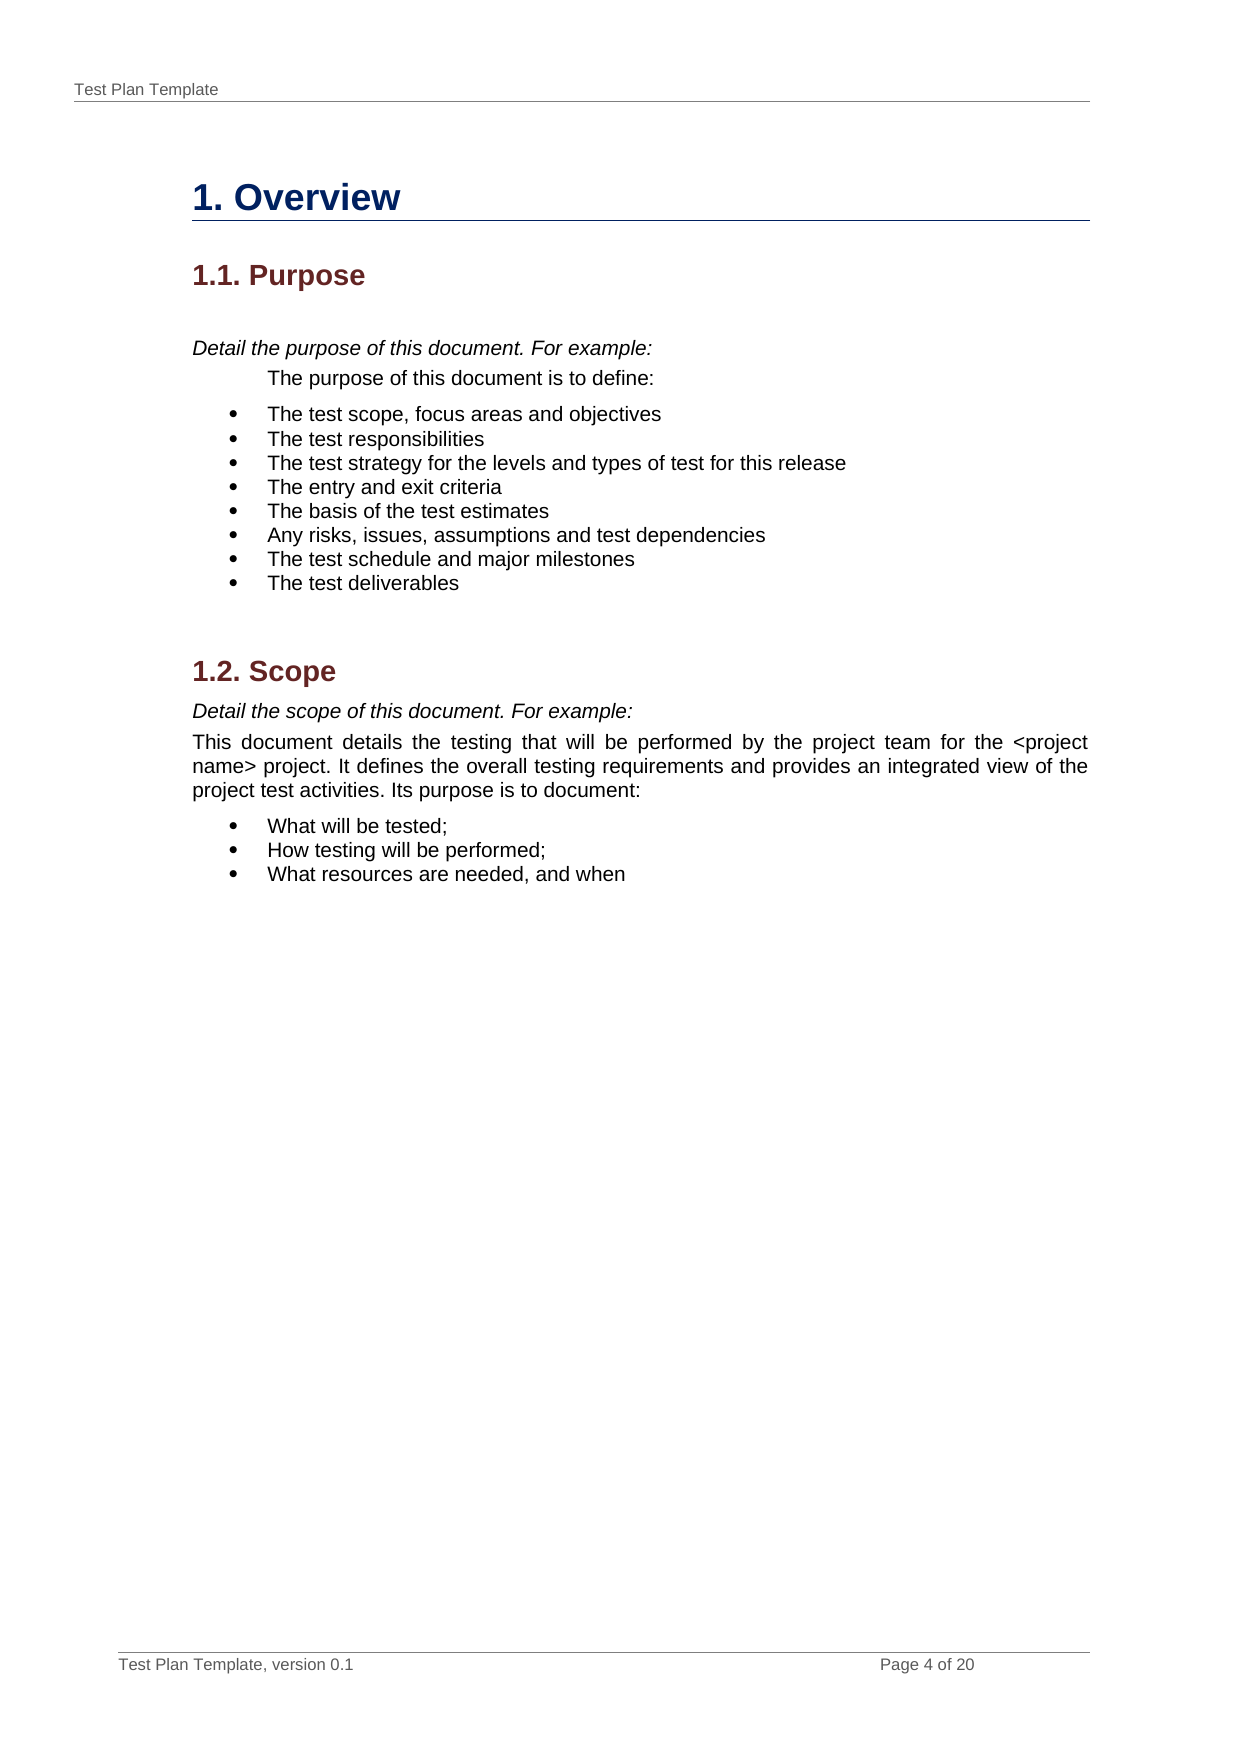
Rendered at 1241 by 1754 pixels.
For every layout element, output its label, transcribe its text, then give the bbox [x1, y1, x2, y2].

list What will be tested; [229, 814, 1090, 838]
text Detail the scope of this document. For example: [192, 699, 1090, 723]
list Any risks, issues, assumptions and test dependencies [229, 523, 1090, 547]
list How testing will be performed; [229, 838, 1090, 862]
subtitle Overview [192, 175, 1090, 220]
list What resources are needed, and when [229, 862, 1090, 886]
text Detail the purpose of this document. For example: [192, 336, 1090, 359]
list The basis of the test estimates [229, 498, 1090, 523]
text The purpose of this document is to define: [192, 366, 1090, 390]
subtitle Purpose [192, 258, 1090, 292]
list The test deliverables [229, 571, 1090, 595]
list The test responsibilities [229, 426, 1090, 450]
subtitle Scope [192, 654, 1090, 688]
list The test strategy for the levels and types of test for this release [229, 450, 1090, 474]
list The entry and exit criteria [229, 474, 1090, 498]
text This document details the testing that will be performed by the project team for the <project name> project. It defines the overall testing requirements and provides an integrated view of the project test activities. Its purpose is to document: [192, 729, 1090, 801]
list The test schedule and major milestones [229, 547, 1090, 571]
list The test scope, focus areas and objectives [229, 402, 1090, 426]
